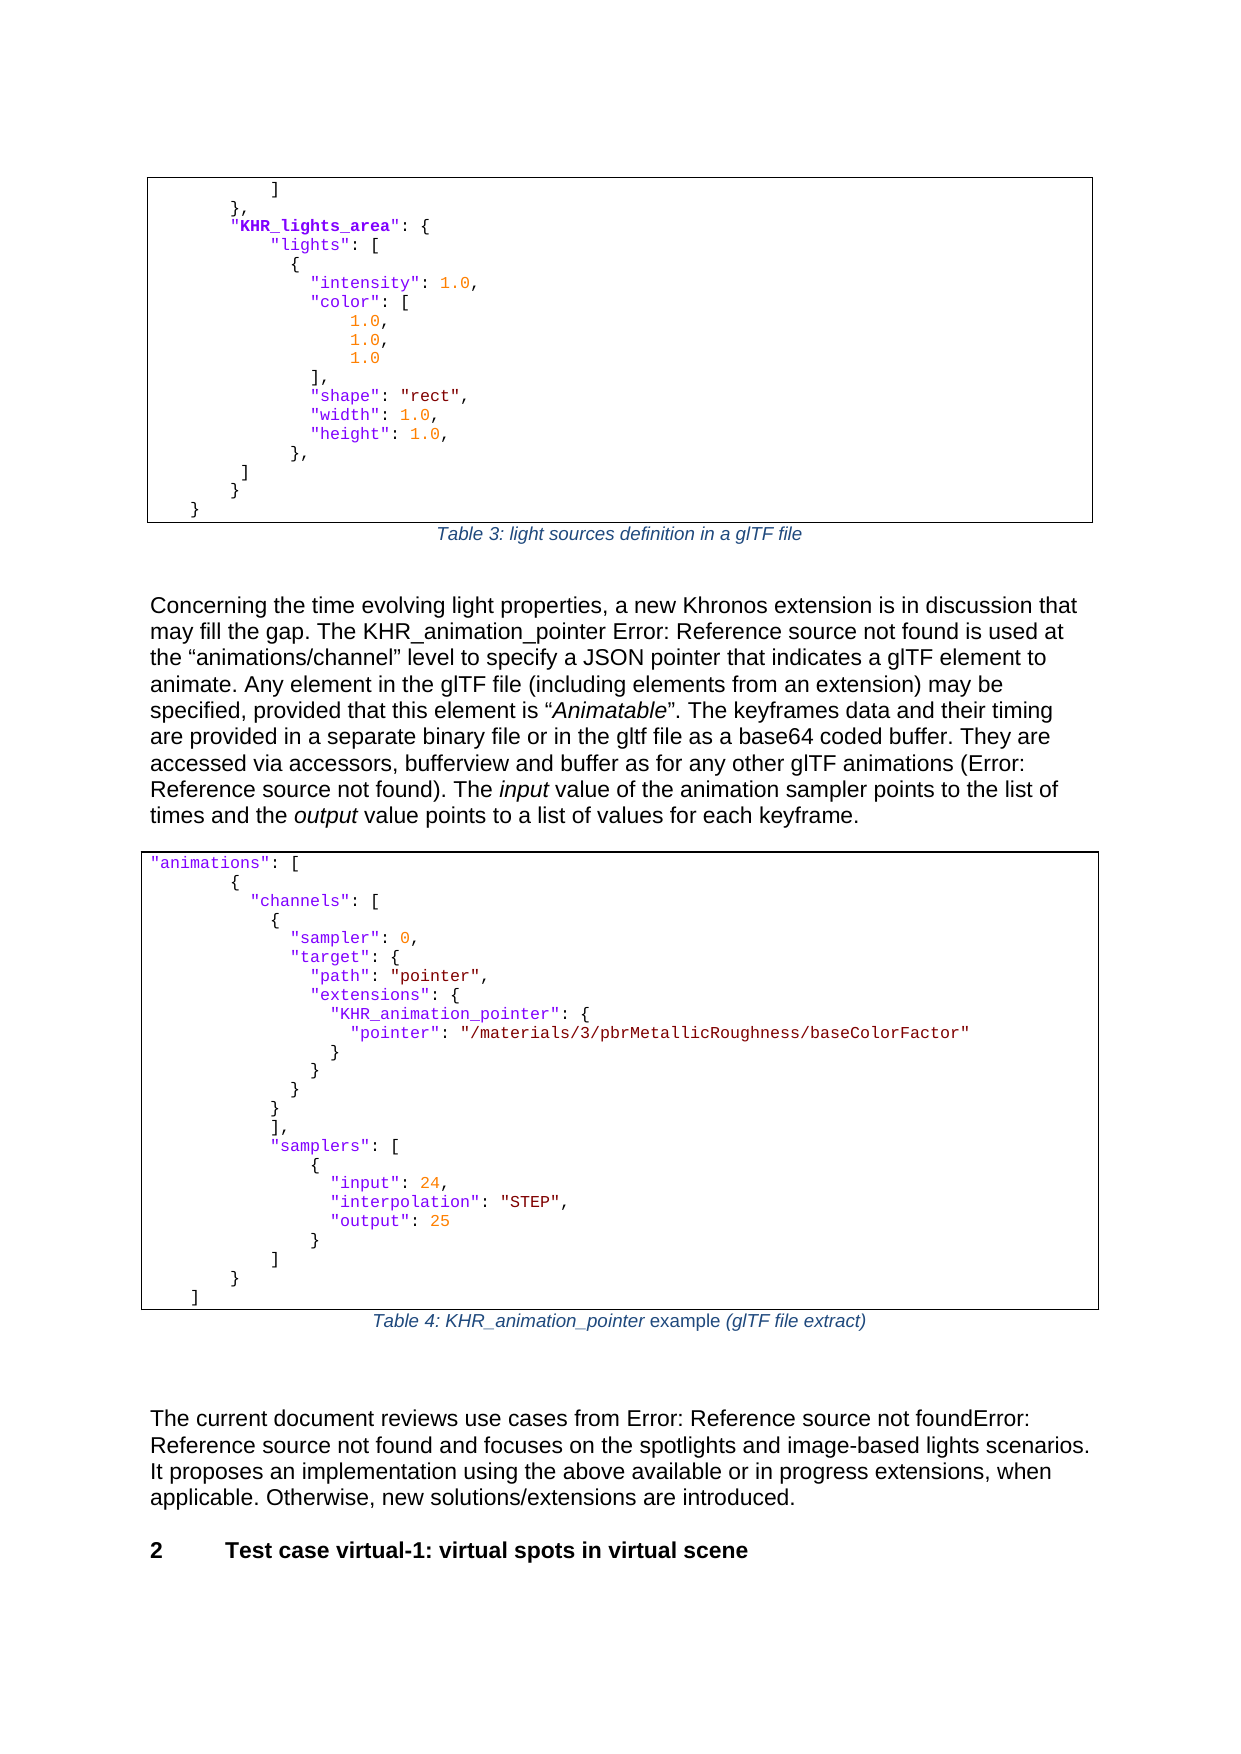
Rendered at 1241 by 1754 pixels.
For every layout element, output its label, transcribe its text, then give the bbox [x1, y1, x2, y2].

text { [150, 873, 1090, 892]
text }, [150, 199, 1090, 218]
text } [150, 1062, 1090, 1081]
text { [150, 256, 1090, 274]
text "height": 1.0, [150, 425, 1090, 444]
text "width": 1.0, [150, 407, 1090, 425]
text } [150, 1081, 1090, 1100]
text "target": { [150, 949, 1090, 968]
text "input": 24, [150, 1175, 1090, 1194]
text 1.0, [150, 312, 1090, 331]
text "channels": [ [150, 892, 1090, 911]
text "animations": [ [142, 853, 1098, 873]
text }, [150, 444, 1090, 463]
text ], [150, 1118, 1090, 1137]
text ] [148, 178, 1092, 199]
text ] [150, 463, 1090, 482]
text } [148, 498, 1092, 522]
text } [150, 1100, 1090, 1118]
text ], [150, 369, 1090, 388]
text { [150, 911, 1090, 930]
text "KHR_animation_pointer": { [150, 1005, 1090, 1024]
text "samplers": [ [150, 1137, 1090, 1156]
text 1.0 [150, 350, 1090, 369]
text "KHR_lights_area": { [150, 218, 1090, 237]
text "intensity": 1.0, [150, 274, 1090, 293]
text ] [150, 1251, 1090, 1269]
text } [150, 482, 1090, 498]
text } [150, 1269, 1090, 1285]
text } [150, 1043, 1090, 1062]
text "shape": "rect", [150, 388, 1090, 407]
text "interpolation": "STEP", [150, 1194, 1090, 1213]
text } [150, 1232, 1090, 1251]
text "path": "pointer", [150, 968, 1090, 987]
text "lights": [ [150, 237, 1090, 256]
text 1.0, [150, 331, 1090, 350]
text "output": 25 [150, 1213, 1090, 1232]
text 2 Test case virtual-1: virtual spots in virtual scene [150, 1537, 1090, 1563]
text "extensions": { [150, 987, 1090, 1005]
text "color": [ [150, 293, 1090, 312]
text ] [142, 1285, 1098, 1309]
text "pointer": "/materials/3/pbrMetallicRoughness/baseColorFactor" [150, 1024, 1090, 1043]
text "sampler": 0, [150, 930, 1090, 949]
text { [150, 1156, 1090, 1175]
